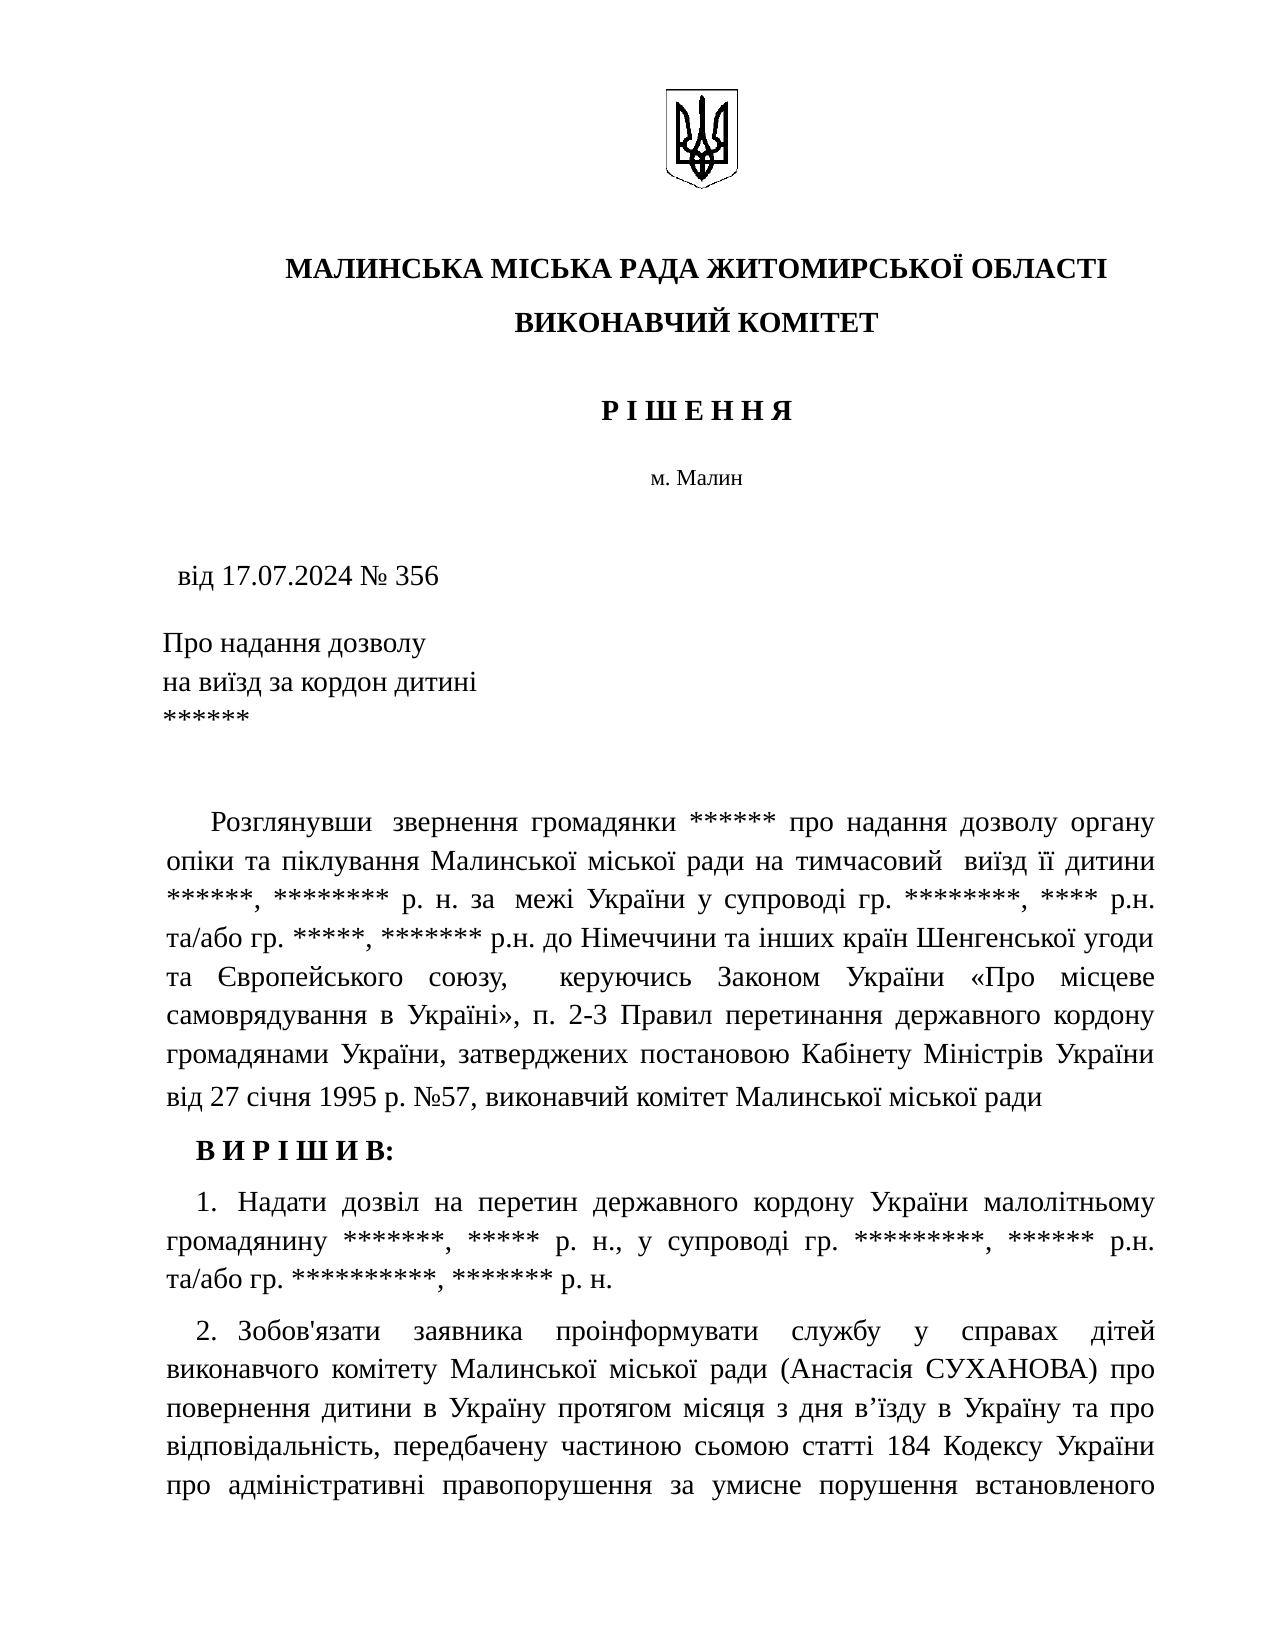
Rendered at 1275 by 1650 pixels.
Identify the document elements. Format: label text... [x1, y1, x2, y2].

text від 17.07.2024 № 356 [177, 558, 1216, 592]
picture [664, 89, 739, 190]
text МАЛИНСЬКА МІСЬКА РАДА ЖИТОМИРСЬКОЇ ОБЛАСТІ [177, 251, 1216, 284]
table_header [151, 625, 1204, 1500]
text Р І Ш Е Н Н Я [177, 393, 1216, 427]
text м. Малин [177, 464, 1216, 491]
text ВИКОНАВЧИЙ КОМІТЕТ [177, 305, 1216, 339]
